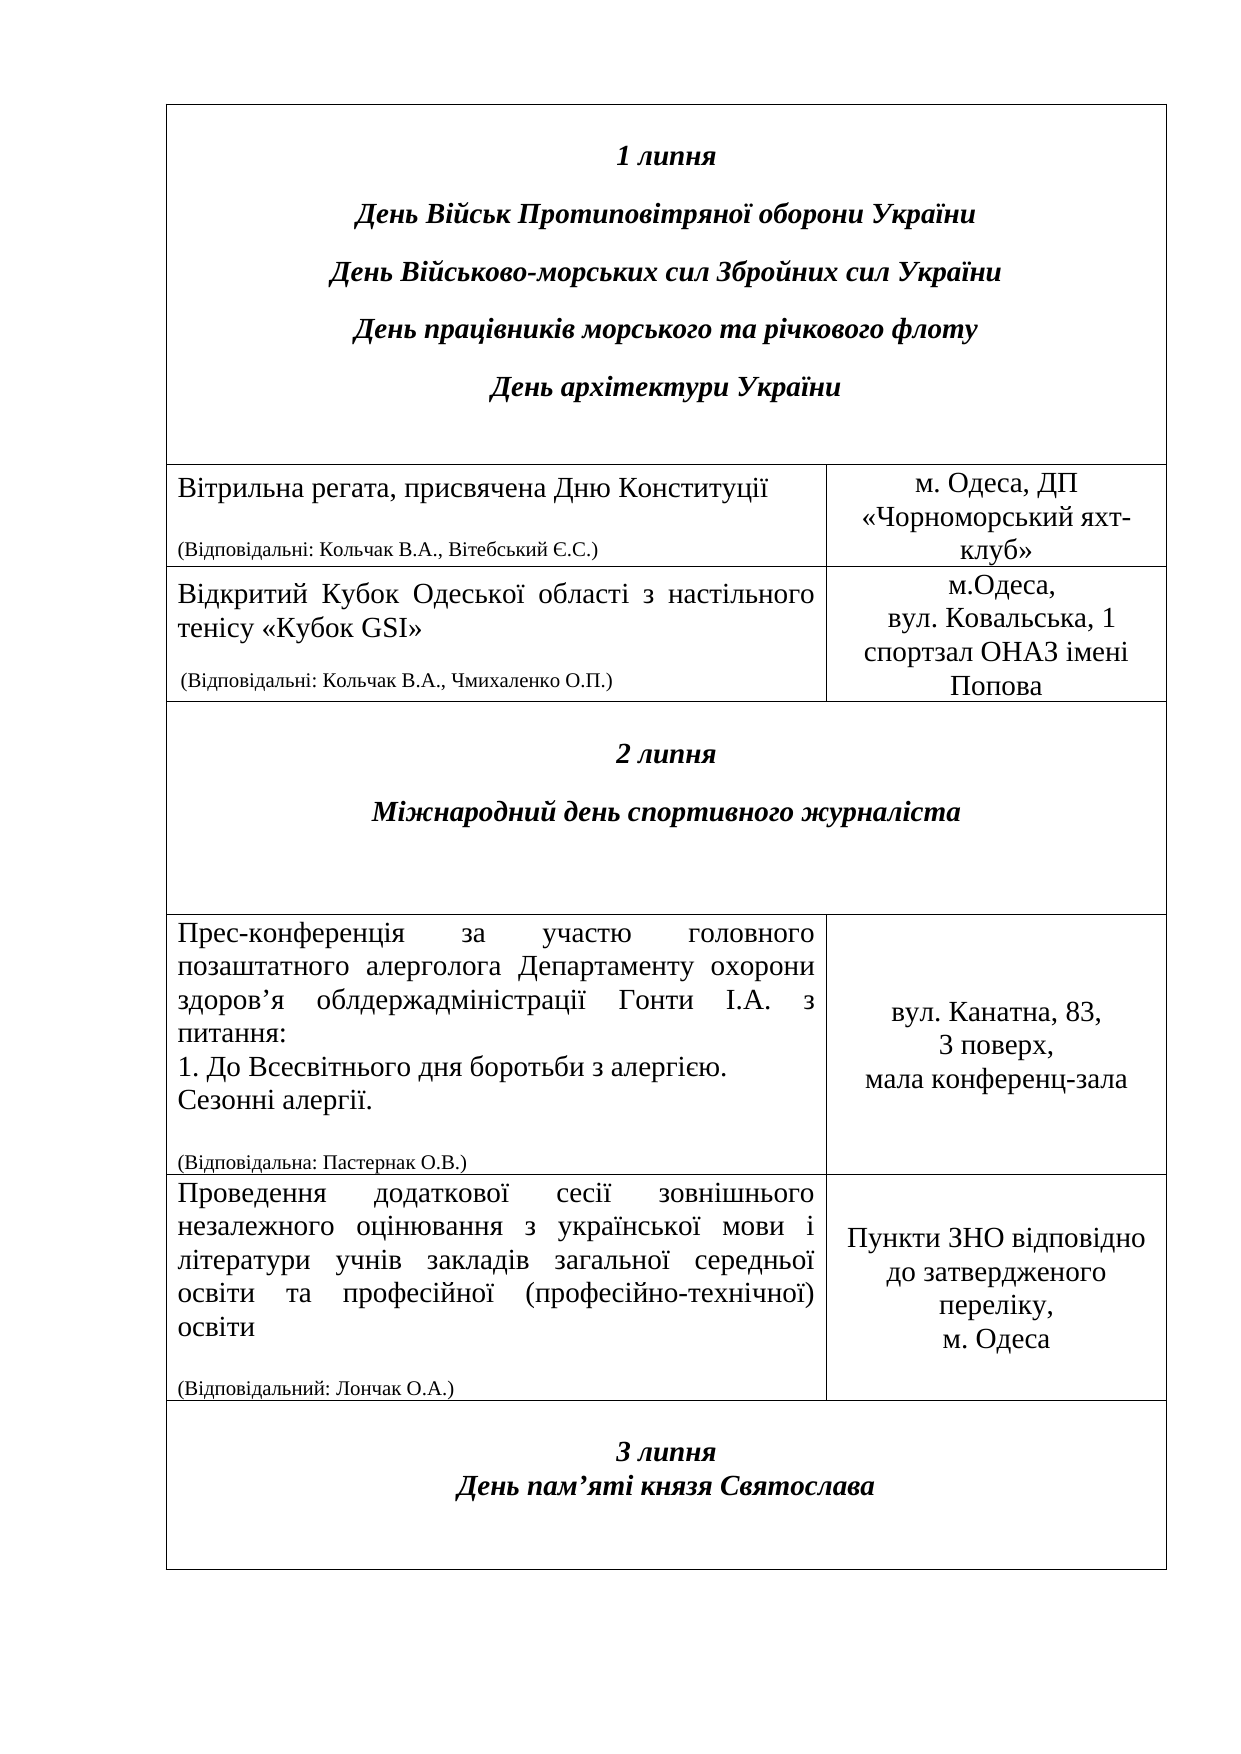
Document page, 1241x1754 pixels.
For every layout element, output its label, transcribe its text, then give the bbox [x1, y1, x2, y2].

table_cell вул. Канатна, 83, 3 поверх, мала конференц-зала [827, 915, 1166, 1174]
table_cell м.Одеса, вул. Ковальська, 1 спортзал ОНАЗ імені Попова [827, 567, 1166, 701]
table_cell 2 липня Міжнародний день спортивного журналіста [167, 702, 1166, 914]
table_cell м. Одеса, ДП «Чорноморський яхт-клуб» [827, 465, 1166, 566]
table_cell Прес-конференція за участю головного позаштатного алерголога Департаменту охорони здоров’я облдержадміністрації Гонти І.А. з питання: 1. До Всесвітнього дня боротьби з алергією. Сезонні алергії. (Відповідальна: Пастернак О.В.) [167, 915, 826, 1174]
table_cell Проведення додаткової сесії зовнішнього незалежного оцінювання з української мови і літератури учнів закладів загальної середньої освіти та професійної (професійно-технічної) освіти (Відповідальний: Лончак О.А.) [167, 1175, 826, 1400]
table_cell Відкритий Кубок Одеської області з настільного тенісу «Кубок GSI» (Відповідальні: Кольчак В.А., Чмихаленко О.П.) [167, 567, 826, 701]
table_cell 1 липня День Військ Протиповітряної оборони України День Військово-морських сил Збройних сил України День працівників морського та річкового флоту День архітектури України [167, 105, 1166, 464]
table_cell 3 липня День пам’яті князя Святослава [167, 1401, 1166, 1569]
table_cell Пункти ЗНО відповідно до затвердженого переліку, м. Одеса [827, 1175, 1166, 1400]
table_cell Вітрильна регата, присвячена Дню Конституції (Відповідальні: Кольчак В.А., Вітебський Є.С.) [167, 465, 826, 566]
